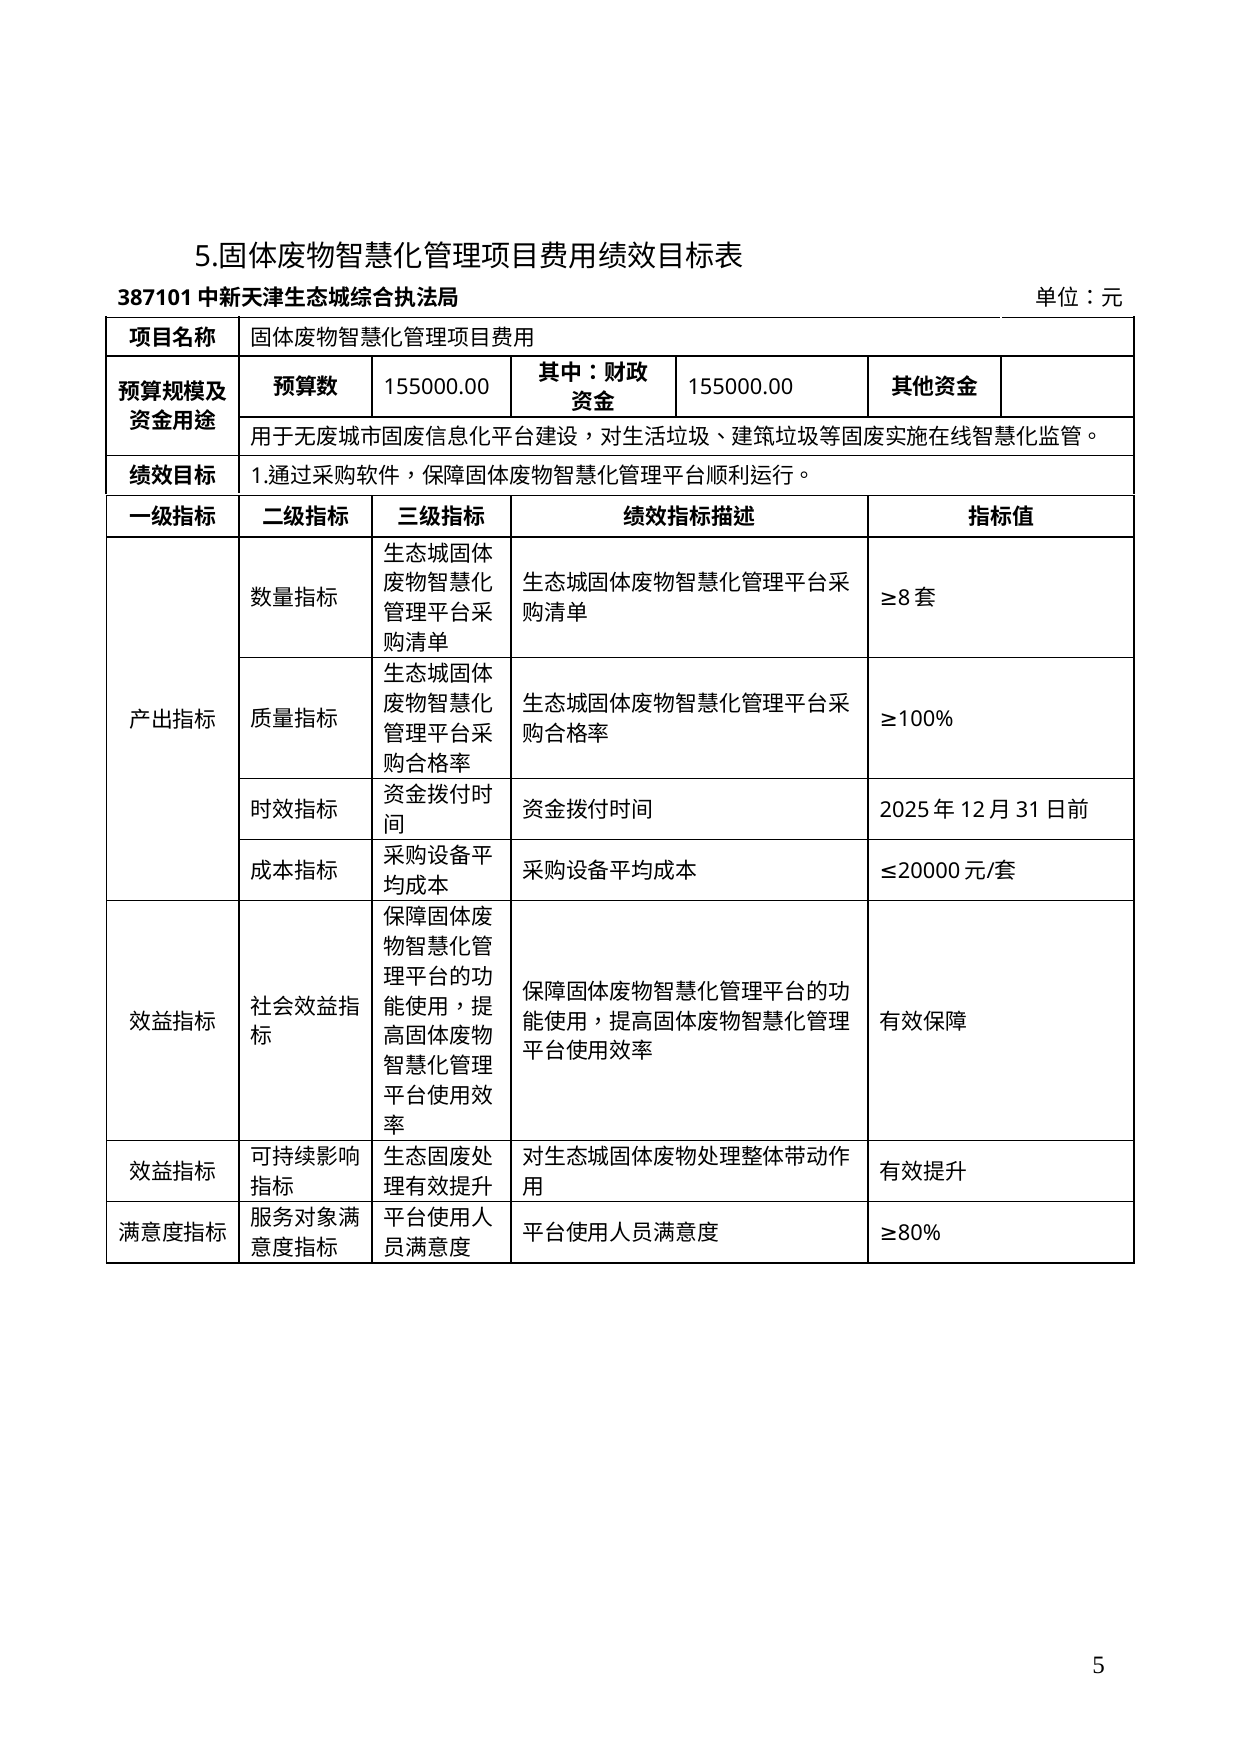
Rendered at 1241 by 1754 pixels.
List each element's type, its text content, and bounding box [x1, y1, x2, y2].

table_cell 生态城固体废物智慧化管理平台采购清单 [512, 538, 867, 657]
table_cell 保障固体废物智慧化管理平台的功能使用，提高固体废物智慧化管理平台使用效率 [373, 901, 510, 1140]
table_cell 资金拨付时间 [373, 779, 510, 839]
table_cell 保障固体废物智慧化管理平台的功能使用，提高固体废物智慧化管理平台使用效率 [512, 901, 867, 1140]
table_header 绩效指标描述 [512, 496, 867, 536]
table_cell 时效指标 [240, 779, 371, 839]
table_cell 预算规模及资金用途 [107, 357, 238, 454]
table_cell 用于无废城市固废信息化平台建设，对生活垃圾、建筑垃圾等固废实施在线智慧化监管。 [240, 418, 1133, 454]
table_cell 社会效益指标 [240, 901, 371, 1140]
table_cell 有效保障 [869, 901, 1133, 1140]
table_cell ≥100% [869, 658, 1133, 777]
table_cell 有效提升 [869, 1141, 1133, 1201]
table_cell 效益指标 [107, 1141, 238, 1201]
text 5.固体废物智慧化管理项目费用绩效目标表 [136, 235, 1104, 275]
table_cell 预算数 [240, 357, 371, 416]
table_cell 质量指标 [240, 658, 371, 777]
table_cell 155000.00 [373, 357, 510, 416]
table_cell 成本指标 [240, 840, 371, 900]
table_cell 产出指标 [107, 538, 238, 900]
table_cell 平台使用人员满意度 [512, 1202, 867, 1262]
table_cell 1.通过采购软件，保障固体废物智慧化管理平台顺利运行。 [240, 456, 1133, 493]
table_cell 生态城固体废物智慧化管理平台采购清单 [373, 538, 510, 657]
table_header 二级指标 [240, 496, 371, 536]
table_cell 效益指标 [107, 901, 238, 1140]
table_cell 其中：财政 资金 [512, 357, 675, 416]
table_cell 可持续影响指标 [240, 1141, 371, 1201]
table_cell [1002, 357, 1133, 416]
table_cell 采购设备平均成本 [373, 840, 510, 900]
table_header 单位：元 [1002, 277, 1133, 316]
table_header 指标值 [869, 496, 1133, 536]
table_cell 服务对象满意度指标 [240, 1202, 371, 1262]
table_cell 固体废物智慧化管理项目费用 [240, 318, 1133, 355]
table_cell 绩效目标 [107, 456, 238, 493]
table_cell 平台使用人员满意度 [373, 1202, 510, 1262]
table_cell 生态城固体废物智慧化管理平台采购合格率 [373, 658, 510, 777]
table_header 一级指标 [107, 496, 238, 536]
table_cell 155000.00 [677, 357, 867, 416]
table_cell ≥8套 [869, 538, 1133, 657]
table_cell 数量指标 [240, 538, 371, 657]
table_cell ≤20000元/套 [869, 840, 1133, 900]
table_header 387101中新天津生态城综合执法局 [107, 277, 1000, 316]
table_cell 资金拨付时间 [512, 779, 867, 839]
table_cell 项目名称 [107, 318, 238, 355]
table_cell ≥80% [869, 1202, 1133, 1262]
table_cell 生态固废处理有效提升 [373, 1141, 510, 1201]
table_cell 对生态城固体废物处理整体带动作用 [512, 1141, 867, 1201]
table_header 三级指标 [373, 496, 510, 536]
table_cell 采购设备平均成本 [512, 840, 867, 900]
table_cell 满意度指标 [107, 1202, 238, 1262]
table_cell 2025年12月31日前 [869, 779, 1133, 839]
table_cell 其他资金 [869, 357, 1000, 416]
table_cell 生态城固体废物智慧化管理平台采购合格率 [512, 658, 867, 777]
